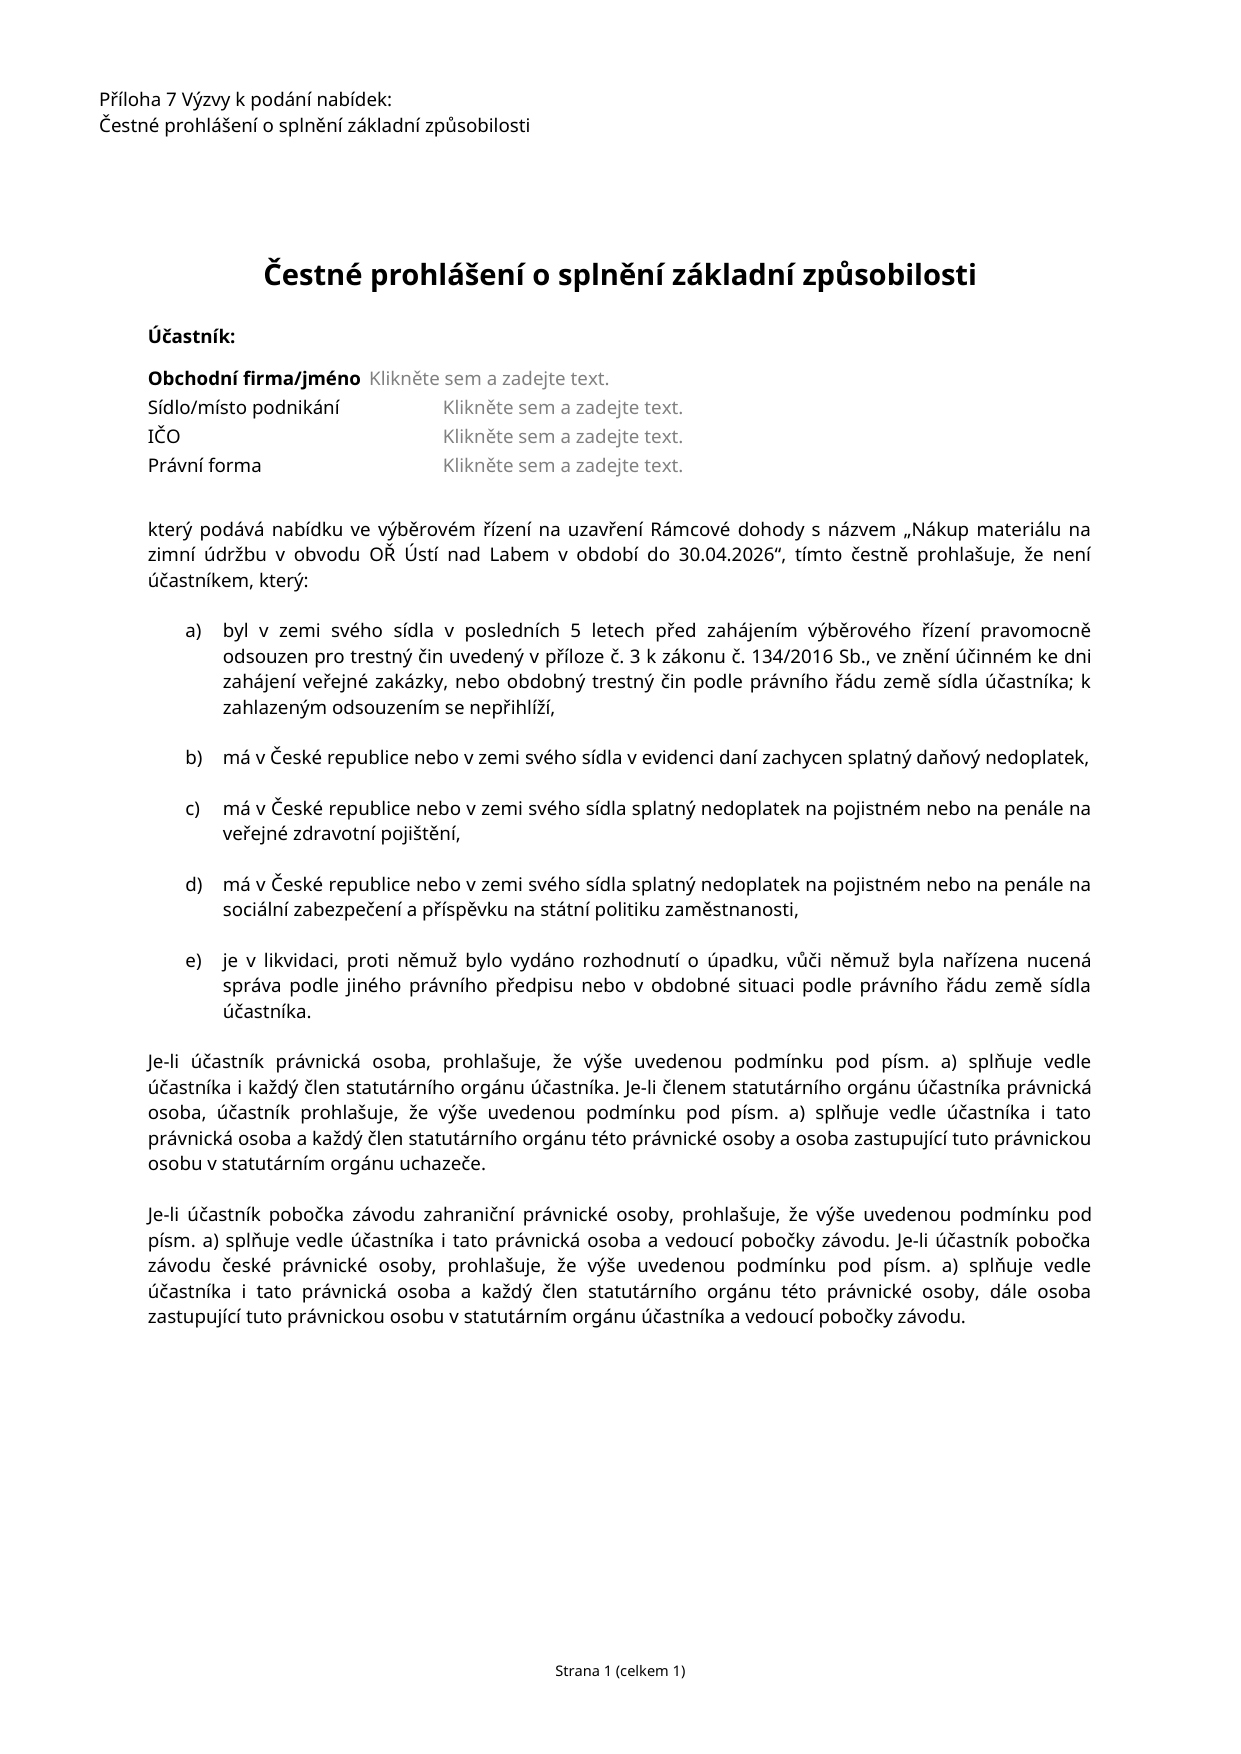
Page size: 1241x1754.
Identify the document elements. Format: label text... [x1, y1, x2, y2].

list je v likvidaci, proti němuž bylo vydáno rozhodnutí o úpadku, vůči němuž byla nařízena nucená správa podle jiného právního předpisu nebo v obdobné situaci podle právního řádu země sídla účastníka. [185, 947, 1093, 1024]
list byl v zemi svého sídla v posledních 5 letech před zahájením výběrového řízení pravomocně odsouzen pro trestný čin uvedený v příloze č. 3 k zákonu č. 134/2016 Sb., ve znění účinném ke dni zahájení veřejné zakázky, nebo obdobný trestný čin podle právního řádu země sídla účastníka; k zahlazeným odsouzením se nepřihlíží, [185, 617, 1093, 719]
text Obchodní firma/jméno [148, 362, 1093, 391]
title Čestné prohlášení o splnění základní způsobilosti [148, 254, 1093, 293]
text Je-li účastník pobočka závodu zahraniční právnické osoby, prohlašuje, že výše uvedenou podmínku pod písm. a) splňuje vedle účastníka i tato právnická osoba a vedoucí pobočky závodu. Je-li účastník pobočka závodu české právnické osoby, prohlašuje, že výše uvedenou podmínku pod písm. a) splňuje vedle účastníka i tato právnická osoba a každý člen statutárního orgánu této právnické osoby, dále osoba zastupující tuto právnickou osobu v statutárním orgánu účastníka a vedoucí pobočky závodu. [148, 1202, 1093, 1329]
list má v České republice nebo v zemi svého sídla v evidenci daní zachycen splatný daňový nedoplatek, [185, 744, 1093, 770]
text IČO [148, 420, 1093, 449]
text Je-li účastník právnická osoba, prohlašuje, že výše uvedenou podmínku pod písm. a) splňuje vedle účastníka i každý člen statutárního orgánu účastníka. Je-li členem statutárního orgánu účastníka právnická osoba, účastník prohlašuje, že výše uvedenou podmínku pod písm. a) splňuje vedle účastníka i tato právnická osoba a každý člen statutárního orgánu této právnické osoby a osoba zastupující tuto právnickou osobu v statutárním orgánu uchazeče. [148, 1049, 1093, 1176]
text který podává nabídku ve výběrovém řízení na uzavření Rámcové dohody s názvem „Nákup materiálu na zimní údržbu v obvodu OŘ Ústí nad Labem v období do 30.04.2026“, tímto čestně prohlašuje, že není účastníkem, který: [148, 516, 1093, 592]
text Účastník: [148, 318, 1093, 349]
text Právní forma [148, 449, 1093, 478]
list má v České republice nebo v zemi svého sídla splatný nedoplatek na pojistném nebo na penále na veřejné zdravotní pojištění, [185, 795, 1093, 846]
text Sídlo/místo podnikání [148, 391, 1093, 420]
list má v České republice nebo v zemi svého sídla splatný nedoplatek na pojistném nebo na penále na sociální zabezpečení a příspěvku na státní politiku zaměstnanosti, [185, 871, 1093, 922]
